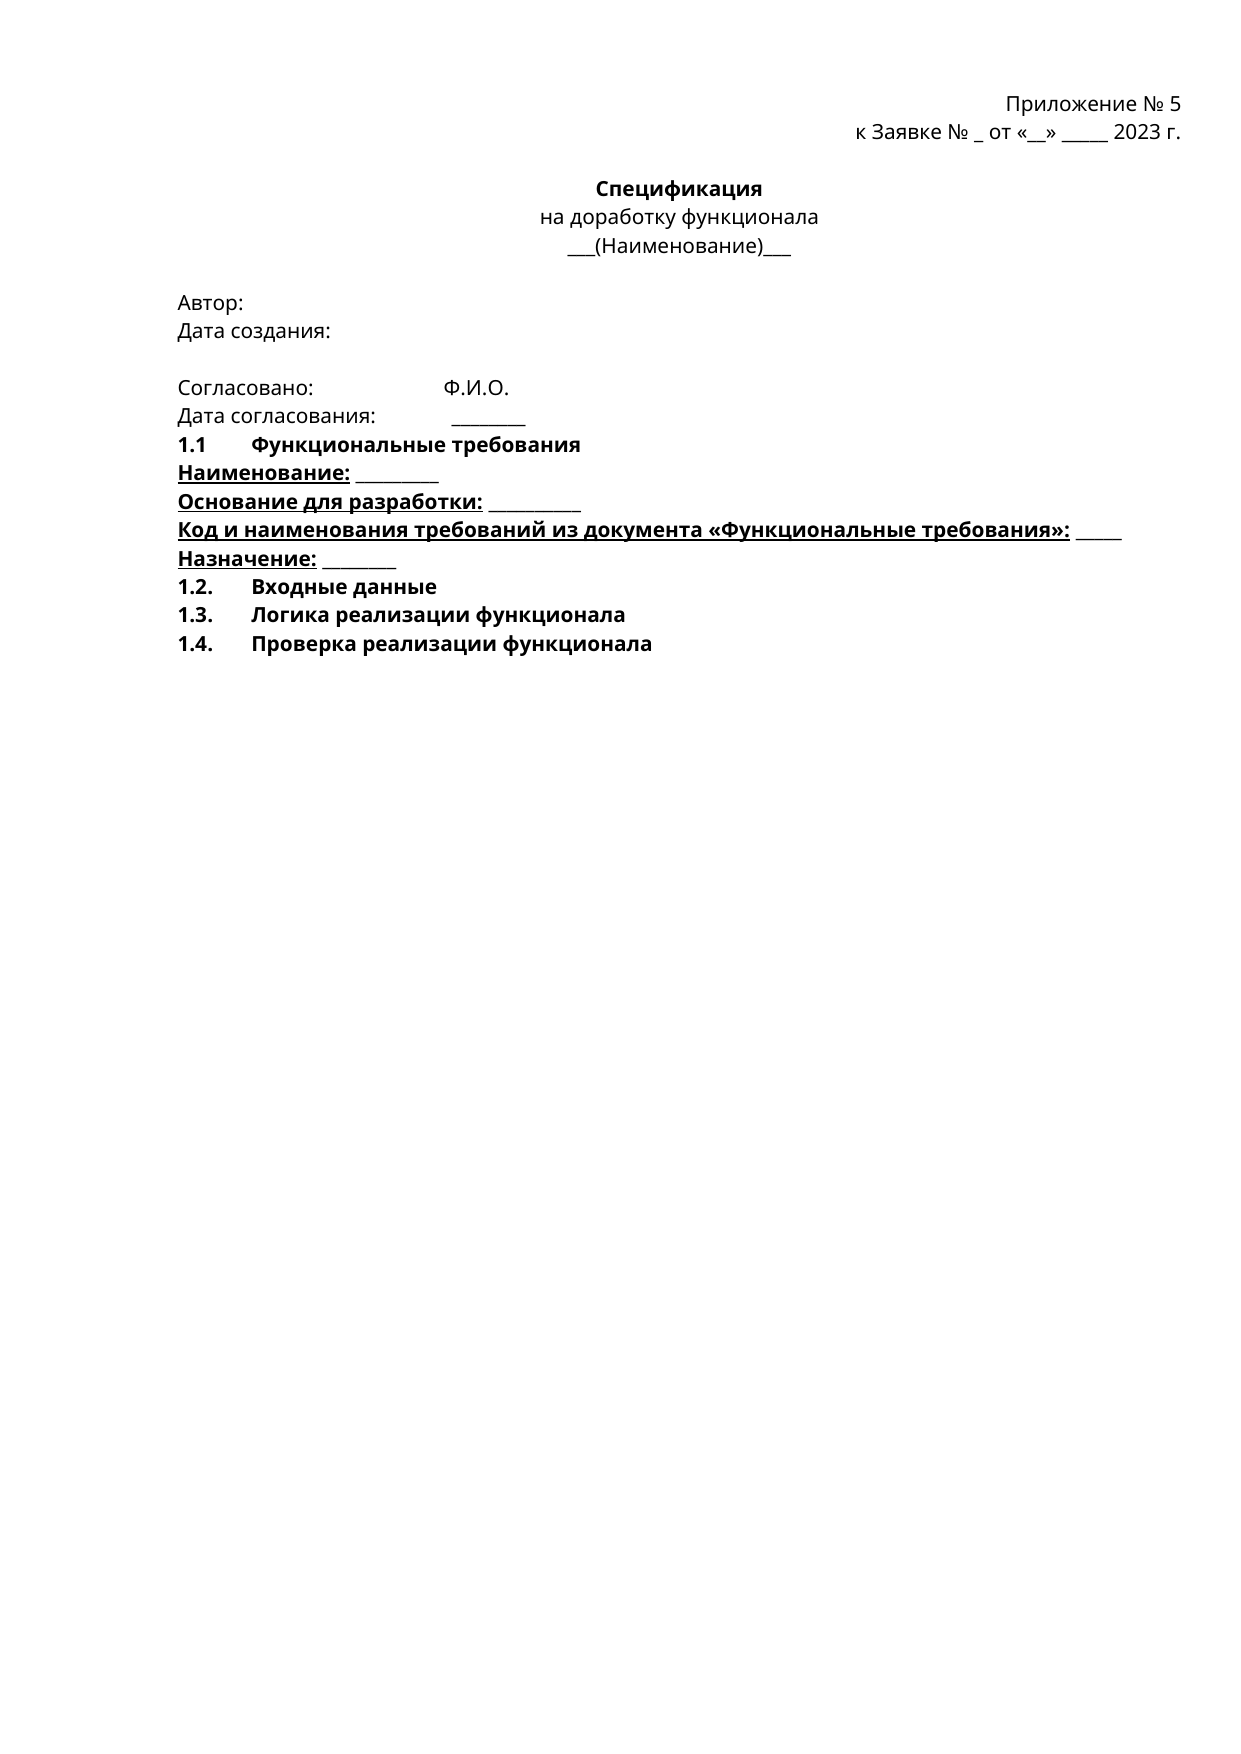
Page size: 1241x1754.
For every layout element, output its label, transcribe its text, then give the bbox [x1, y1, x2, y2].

text Дата согласования: ________ [177, 401, 1181, 430]
text Код и наименования требований из документа «Функциональные требования»: _____ [177, 515, 1181, 544]
text к Заявке № _ от «__» _____ 2023 г. [177, 117, 1181, 146]
text Основание для разработки: __________ [177, 487, 1181, 515]
text на доработку функционала [177, 202, 1181, 231]
text ___(Наименование)___ [177, 231, 1181, 259]
list Входные данные [177, 572, 1181, 601]
list Логика реализации функционала [177, 601, 1181, 629]
text Спецификация [177, 174, 1181, 202]
text Согласовано: Ф.И.О. [177, 373, 1181, 401]
text Приложение № 5 [177, 89, 1181, 117]
text Дата создания: [177, 316, 1181, 344]
text Автор: [177, 288, 1181, 316]
list Функциональные требования [177, 430, 1181, 458]
text Наименование: _________ [177, 458, 1181, 487]
list Проверка реализации функционала [177, 629, 1181, 657]
text Назначение: ________ [177, 544, 1181, 572]
